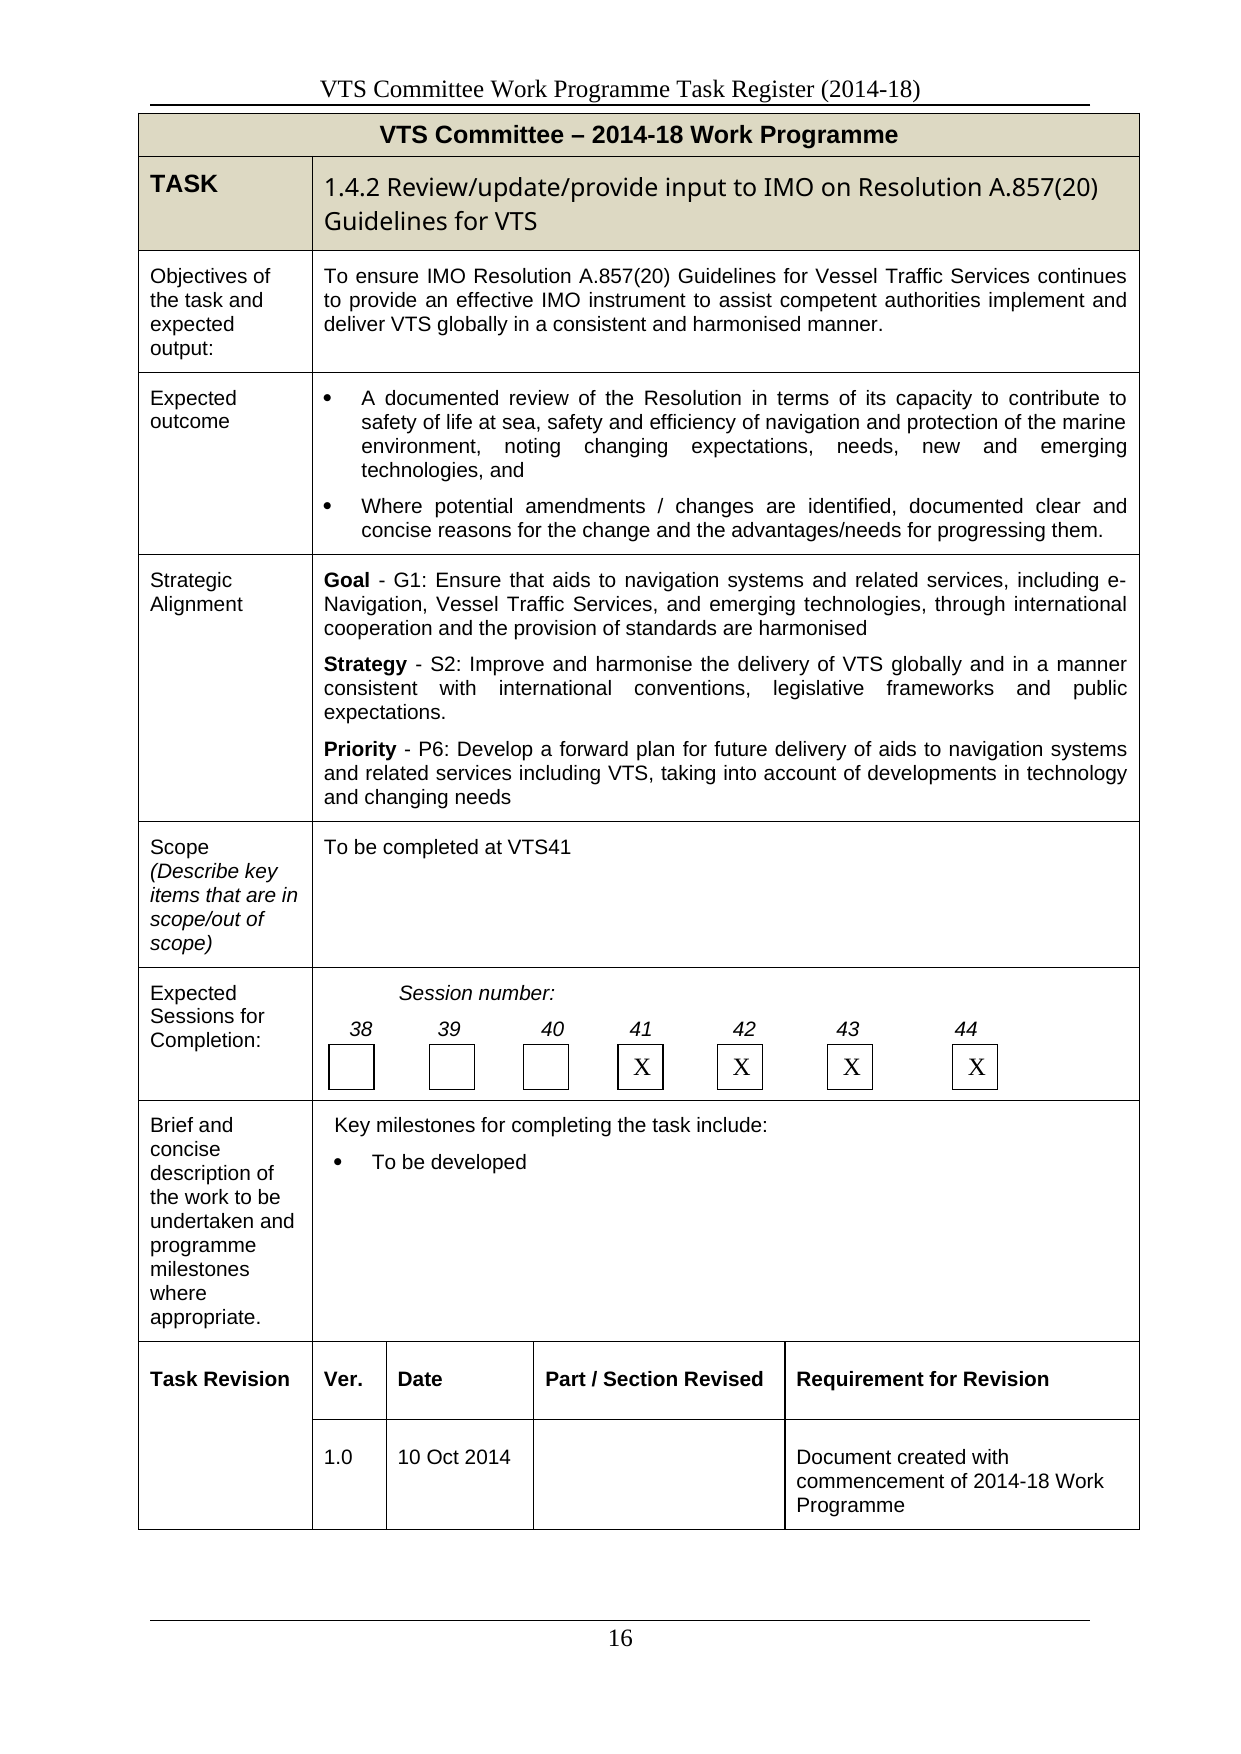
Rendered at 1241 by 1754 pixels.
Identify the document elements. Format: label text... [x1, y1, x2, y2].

table_cell To be completed at VTS41 [313, 822, 1139, 967]
table_cell Requirement for Revision [786, 1342, 1139, 1419]
table_cell 1.4.2 Review/update/provide input to IMO on Resolution A.857(20) Guidelines for VTS [313, 157, 1139, 250]
table_cell TASK [139, 157, 312, 250]
table_cell Part / Section Revised [534, 1342, 784, 1419]
table_cell A documented review of the Resolution in terms of its capacity to contribute to safety of life at sea, safety and efficiency of navigation and protection of the marine environment, noting changing expectations, needs, new and emerging technologies, and Where potential amendments / changes are identified, documented clear and concise reasons for the change and the advantages/needs for progressing them. [313, 373, 1139, 554]
table_cell Document created with commencement of 2014-18 Work Programme [786, 1420, 1139, 1529]
table_cell Expected outcome [139, 373, 312, 554]
table_cell 1.0 [313, 1420, 386, 1529]
table_cell Session number: 38 39 40 41 42 43 44 [313, 968, 1139, 1099]
table_cell Objectives of the task and expected output: [139, 251, 312, 372]
table_header VTS Committee – 2014-18 Work Programme [139, 114, 1139, 156]
table_cell [534, 1420, 784, 1529]
table_cell Key milestones for completing the task include: To be developed [313, 1101, 1139, 1341]
table_cell 10 Oct 2014 [387, 1420, 533, 1529]
table_cell Task Revision [139, 1342, 312, 1529]
table_cell Goal - G1: Ensure that aids to navigation systems and related services, including e-Navigation, Vessel Traffic Services, and emerging technologies, through international cooperation and the provision of standards are harmonised Strategy - S2: Improve and harmonise the delivery of VTS globally and in a manner consistent with international conventions, legislative frameworks and public expectations. Priority - P6: Develop a forward plan for future delivery of aids to navigation systems and related services including VTS, taking into account of developments in technology and changing needs [313, 555, 1139, 821]
table_cell Strategic Alignment [139, 555, 312, 821]
table_cell Date [387, 1342, 533, 1419]
table_cell Expected Sessions for Completion: [139, 968, 312, 1099]
table_cell To ensure IMO Resolution A.857(20) Guidelines for Vessel Traffic Services continues to provide an effective IMO instrument to assist competent authorities implement and deliver VTS globally in a consistent and harmonised manner. [313, 251, 1139, 372]
table_cell Ver. [313, 1342, 386, 1419]
table_cell Brief and concise description of the work to be undertaken and programme milestones where appropriate. [139, 1101, 312, 1341]
table_cell Scope (Describe key items that are in scope/out of scope) [139, 822, 312, 967]
